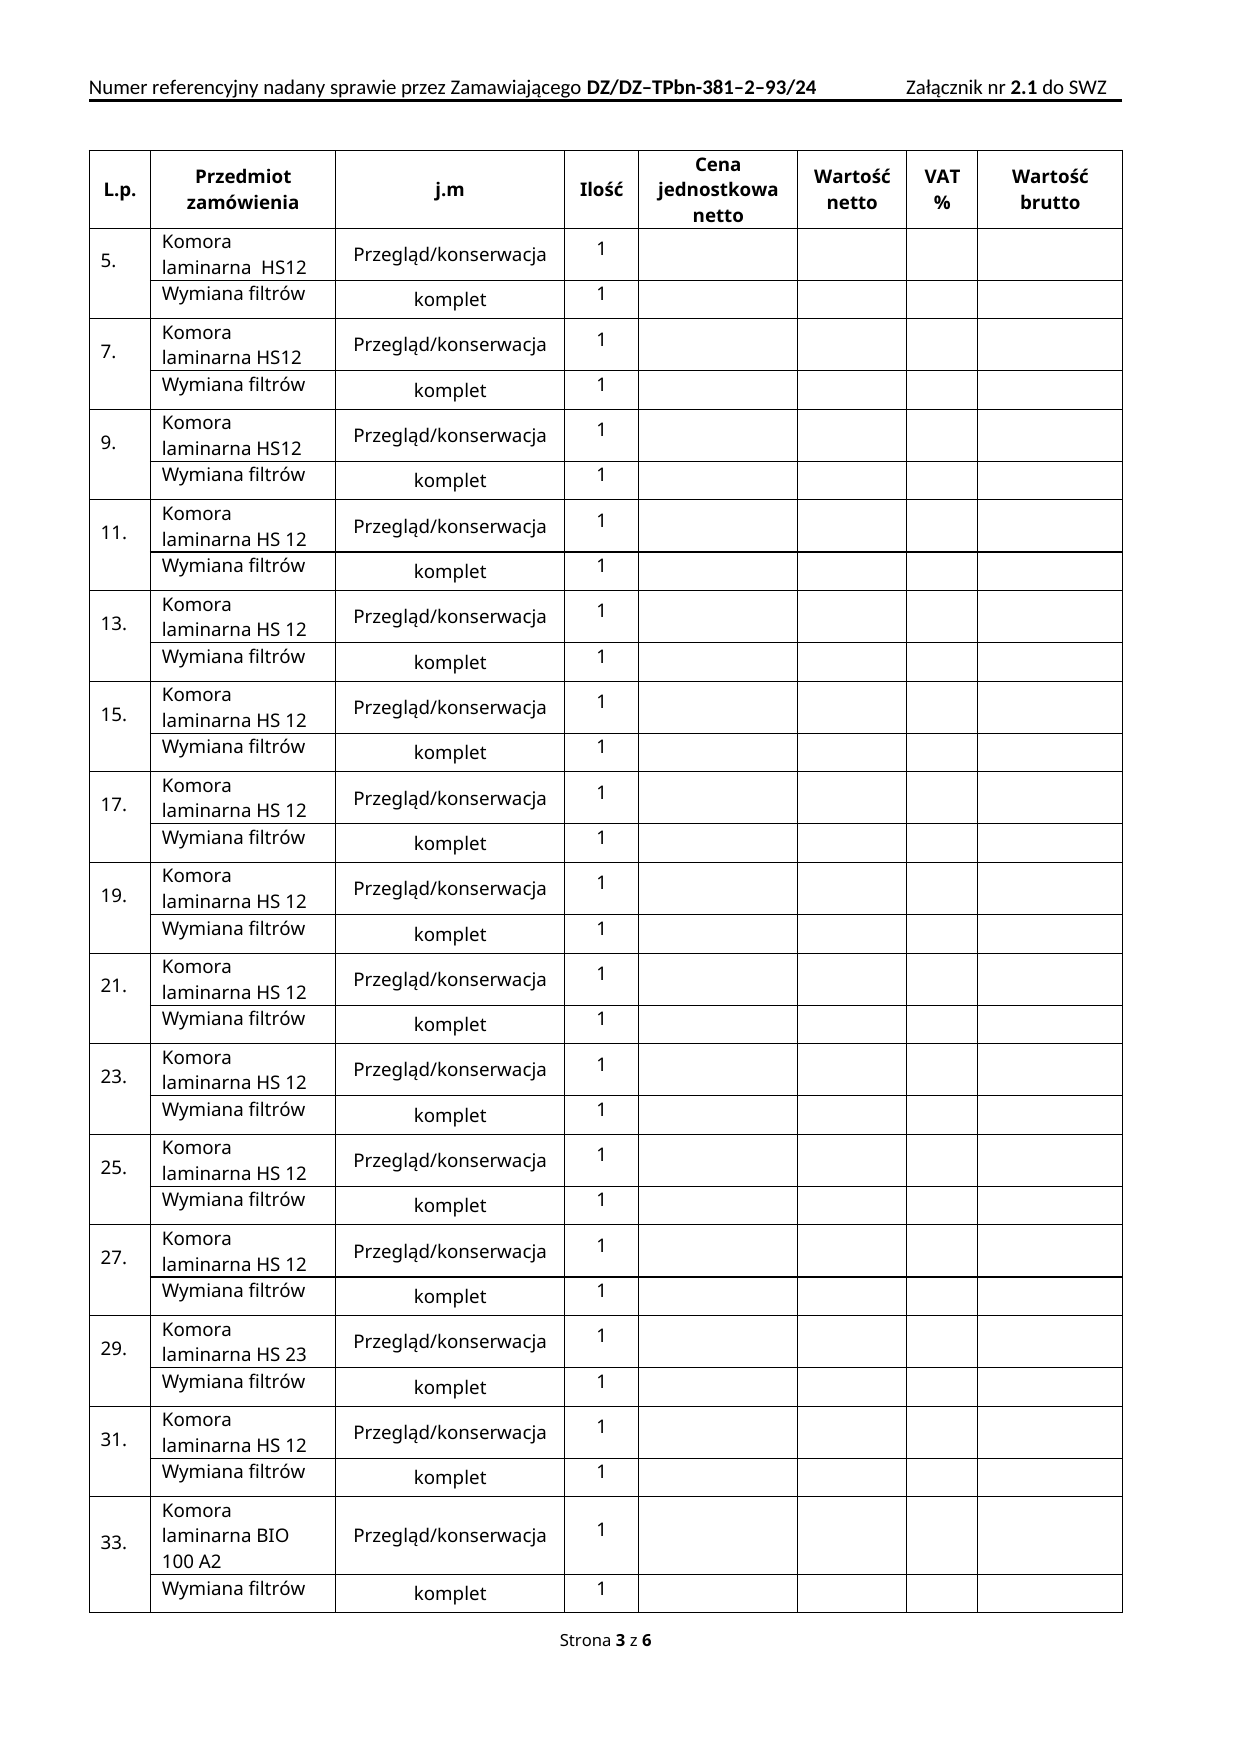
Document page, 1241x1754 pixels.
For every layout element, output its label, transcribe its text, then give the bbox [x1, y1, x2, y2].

table_cell [907, 1575, 977, 1612]
table_cell [639, 1575, 797, 1612]
table_cell [798, 1497, 906, 1574]
table_cell 1 [565, 1459, 638, 1496]
table_cell 1 [565, 229, 638, 279]
table_cell Wymiana filtrów [151, 1368, 335, 1406]
table_cell [978, 1497, 1122, 1574]
table_cell [639, 734, 797, 771]
table_cell [907, 915, 977, 952]
table_cell komplet [336, 1575, 564, 1612]
table_cell [798, 1225, 906, 1276]
table_cell 1 [565, 371, 638, 409]
table_cell 1 [565, 1497, 638, 1574]
table_header j.m [336, 151, 564, 227]
table_cell [978, 1459, 1122, 1496]
table_cell [90, 410, 150, 499]
table_cell [798, 319, 906, 370]
table_cell komplet [336, 553, 564, 590]
table_cell [798, 954, 906, 1004]
table_cell [90, 1044, 150, 1134]
table_cell Przegląd/konserwacja [336, 863, 564, 914]
table_cell 1 [565, 281, 638, 318]
table_cell [978, 734, 1122, 771]
table_cell [639, 319, 797, 370]
table_cell [907, 1278, 977, 1315]
table_cell [907, 1407, 977, 1458]
table_cell Przegląd/konserwacja [336, 954, 564, 1004]
table_cell Przegląd/konserwacja [336, 772, 564, 823]
table_cell [798, 1368, 906, 1406]
table_cell [639, 1316, 797, 1367]
table_cell Wymiana filtrów [151, 734, 335, 771]
table_cell Wymiana filtrów [151, 1006, 335, 1043]
table_cell [798, 1096, 906, 1134]
table_header Wartość netto [798, 151, 906, 227]
table_cell 1 [565, 1316, 638, 1367]
table_cell [978, 682, 1122, 733]
table_cell [639, 1497, 797, 1574]
table_cell komplet [336, 734, 564, 771]
table_cell Komora laminarna HS12 [151, 319, 335, 370]
table_cell [907, 1316, 977, 1367]
table_cell Przegląd/konserwacja [336, 1135, 564, 1186]
table_cell [907, 682, 977, 733]
table_cell Przegląd/konserwacja [336, 1497, 564, 1574]
table_cell [978, 954, 1122, 1004]
table_cell [639, 1407, 797, 1458]
table_cell Wymiana filtrów [151, 1278, 335, 1315]
table_cell [978, 863, 1122, 914]
table_cell [978, 500, 1122, 551]
table_cell Przegląd/konserwacja [336, 1044, 564, 1095]
table_cell 1 [565, 500, 638, 551]
table_cell [798, 1316, 906, 1367]
table_cell Przegląd/konserwacja [336, 682, 564, 733]
table_cell [639, 1368, 797, 1406]
table_cell [907, 553, 977, 590]
table_cell Wymiana filtrów [151, 1096, 335, 1134]
table_cell [90, 229, 150, 318]
table_cell [798, 229, 906, 279]
table_cell [978, 1044, 1122, 1095]
table_cell 1 [565, 682, 638, 733]
table_cell [639, 824, 797, 862]
table_cell [639, 915, 797, 952]
table_cell [978, 281, 1122, 318]
table_cell [907, 863, 977, 914]
table_cell 1 [565, 591, 638, 642]
table_cell [978, 553, 1122, 590]
table_cell Wymiana filtrów [151, 1187, 335, 1224]
table_cell [907, 643, 977, 681]
table_cell [978, 1135, 1122, 1186]
table_cell komplet [336, 643, 564, 681]
table_cell [798, 772, 906, 823]
table_cell [798, 1044, 906, 1095]
table_cell [798, 462, 906, 499]
table_cell [978, 410, 1122, 461]
table_header Wartość brutto [978, 151, 1122, 227]
table_cell Komora laminarna BIO 100 A2 [151, 1497, 335, 1574]
table_cell [639, 462, 797, 499]
table_cell [798, 410, 906, 461]
table_cell 1 [565, 462, 638, 499]
table_cell komplet [336, 1278, 564, 1315]
table_cell [639, 229, 797, 279]
table_cell [798, 1006, 906, 1043]
table_cell [907, 1497, 977, 1574]
table_cell [639, 1096, 797, 1134]
table_cell Komora laminarna HS 12 [151, 772, 335, 823]
table_cell Przegląd/konserwacja [336, 319, 564, 370]
table_cell [639, 772, 797, 823]
table_cell [798, 500, 906, 551]
table_cell komplet [336, 1187, 564, 1224]
table_cell Wymiana filtrów [151, 371, 335, 409]
table_cell komplet [336, 1006, 564, 1043]
table_cell [907, 319, 977, 370]
table_cell [639, 281, 797, 318]
table_cell [90, 772, 150, 862]
table_cell Wymiana filtrów [151, 553, 335, 590]
table_cell [639, 1187, 797, 1224]
table_cell [639, 954, 797, 1004]
table_cell 1 [565, 772, 638, 823]
table_cell [978, 643, 1122, 681]
table_cell [639, 1044, 797, 1095]
table_cell 1 [565, 1575, 638, 1612]
table_cell [798, 1459, 906, 1496]
table_cell 1 [565, 1368, 638, 1406]
table_cell Komora laminarna HS 12 [151, 863, 335, 914]
table_cell 1 [565, 643, 638, 681]
table_cell [907, 1459, 977, 1496]
table_header L.p. [90, 151, 150, 227]
table_cell [907, 410, 977, 461]
table_cell 1 [565, 824, 638, 862]
table_cell [907, 591, 977, 642]
table_cell Przegląd/konserwacja [336, 1407, 564, 1458]
table_cell [90, 1135, 150, 1224]
table_cell [907, 824, 977, 862]
table_cell Wymiana filtrów [151, 1575, 335, 1612]
table_cell [798, 1407, 906, 1458]
table_cell [907, 1096, 977, 1134]
table_cell [639, 1459, 797, 1496]
table_cell Komora laminarna HS 12 [151, 591, 335, 642]
table_cell [978, 772, 1122, 823]
table_cell 1 [565, 1096, 638, 1134]
table_cell Wymiana filtrów [151, 1459, 335, 1496]
table_cell 1 [565, 1187, 638, 1224]
table_cell Komora laminarna HS 12 [151, 1044, 335, 1095]
table_cell [907, 1044, 977, 1095]
table_cell 1 [565, 410, 638, 461]
table_cell Przegląd/konserwacja [336, 500, 564, 551]
table_cell [978, 319, 1122, 370]
table_cell Komora laminarna HS 12 [151, 1407, 335, 1458]
table_cell 1 [565, 863, 638, 914]
table_cell [978, 1407, 1122, 1458]
table_cell [907, 954, 977, 1004]
table_cell [90, 863, 150, 952]
table_cell 1 [565, 1407, 638, 1458]
table_cell Komora laminarna HS 12 [151, 682, 335, 733]
table_cell [798, 371, 906, 409]
table_cell [798, 1575, 906, 1612]
table_cell komplet [336, 281, 564, 318]
table_header VAT % [907, 151, 977, 227]
table_cell Przegląd/konserwacja [336, 410, 564, 461]
table_cell 1 [565, 319, 638, 370]
table_cell [978, 1006, 1122, 1043]
table_cell [978, 824, 1122, 862]
table_cell [639, 1135, 797, 1186]
table_cell 1 [565, 1006, 638, 1043]
table_cell [90, 1316, 150, 1406]
table_cell Przegląd/konserwacja [336, 591, 564, 642]
table_cell [978, 1575, 1122, 1612]
table_cell Komora laminarna HS12 [151, 229, 335, 279]
table_cell [907, 371, 977, 409]
table_cell Wymiana filtrów [151, 281, 335, 318]
table_cell [978, 371, 1122, 409]
table_cell [978, 1368, 1122, 1406]
table_cell Wymiana filtrów [151, 824, 335, 862]
table_cell komplet [336, 1459, 564, 1496]
table_cell [907, 1187, 977, 1224]
table_cell [90, 1225, 150, 1315]
table_cell [907, 1225, 977, 1276]
table_cell [907, 1368, 977, 1406]
table_cell [978, 462, 1122, 499]
table_cell [907, 281, 977, 318]
table_cell [907, 772, 977, 823]
table_cell [798, 591, 906, 642]
table_cell 1 [565, 954, 638, 1004]
table_cell [90, 319, 150, 409]
table_cell [798, 553, 906, 590]
table_cell Komora laminarna HS 12 [151, 500, 335, 551]
table_cell [907, 734, 977, 771]
table_cell Komora laminarna HS12 [151, 410, 335, 461]
table_cell [639, 1225, 797, 1276]
table_cell [639, 500, 797, 551]
table_cell 1 [565, 915, 638, 952]
table_cell [978, 1225, 1122, 1276]
table_cell [639, 410, 797, 461]
table_cell Komora laminarna HS 12 [151, 954, 335, 1004]
table_cell [90, 954, 150, 1043]
table_cell Przegląd/konserwacja [336, 229, 564, 279]
table_cell [907, 462, 977, 499]
table_cell [978, 1316, 1122, 1367]
table_cell Wymiana filtrów [151, 462, 335, 499]
table_cell [90, 682, 150, 771]
table_cell komplet [336, 824, 564, 862]
table_cell [907, 1006, 977, 1043]
table_cell [907, 229, 977, 279]
table_cell [639, 643, 797, 681]
table_cell [639, 863, 797, 914]
table_cell [90, 591, 150, 681]
table_cell [907, 1135, 977, 1186]
table_cell [798, 1278, 906, 1315]
table_cell Wymiana filtrów [151, 915, 335, 952]
table_cell [978, 1187, 1122, 1224]
table_cell Przegląd/konserwacja [336, 1225, 564, 1276]
table_cell [798, 863, 906, 914]
table_cell [639, 1278, 797, 1315]
table_header Przedmiot zamówienia [151, 151, 335, 227]
table_cell Przegląd/konserwacja [336, 1316, 564, 1367]
table_cell [639, 371, 797, 409]
table_cell [639, 682, 797, 733]
table_cell 1 [565, 1135, 638, 1186]
table_cell [798, 824, 906, 862]
table_cell [798, 643, 906, 681]
table_cell komplet [336, 915, 564, 952]
table_cell [978, 229, 1122, 279]
table_cell [798, 682, 906, 733]
table_cell Komora laminarna HS 23 [151, 1316, 335, 1367]
table_cell komplet [336, 1368, 564, 1406]
table_cell Wymiana filtrów [151, 643, 335, 681]
table_cell [978, 1096, 1122, 1134]
table_header Ilość [565, 151, 638, 227]
table_cell Komora laminarna HS 12 [151, 1225, 335, 1276]
table_cell 1 [565, 1044, 638, 1095]
table_cell [978, 1278, 1122, 1315]
table_cell [639, 591, 797, 642]
table_cell [90, 500, 150, 590]
table_cell komplet [336, 462, 564, 499]
table_cell 1 [565, 1225, 638, 1276]
table_cell [978, 591, 1122, 642]
table_cell 1 [565, 734, 638, 771]
table_cell Komora laminarna HS 12 [151, 1135, 335, 1186]
table_cell komplet [336, 371, 564, 409]
table_cell [798, 915, 906, 952]
table_cell 1 [565, 1278, 638, 1315]
table_cell [90, 1407, 150, 1496]
table_cell [978, 915, 1122, 952]
table_cell komplet [336, 1096, 564, 1134]
table_cell [798, 281, 906, 318]
table_cell 1 [565, 553, 638, 590]
table_cell [639, 1006, 797, 1043]
table_cell [798, 1135, 906, 1186]
table_cell [639, 553, 797, 590]
table_cell [798, 1187, 906, 1224]
table_cell [798, 734, 906, 771]
table_cell [90, 1497, 150, 1612]
table_cell [907, 500, 977, 551]
table_header Cena jednostkowa netto [639, 151, 797, 227]
